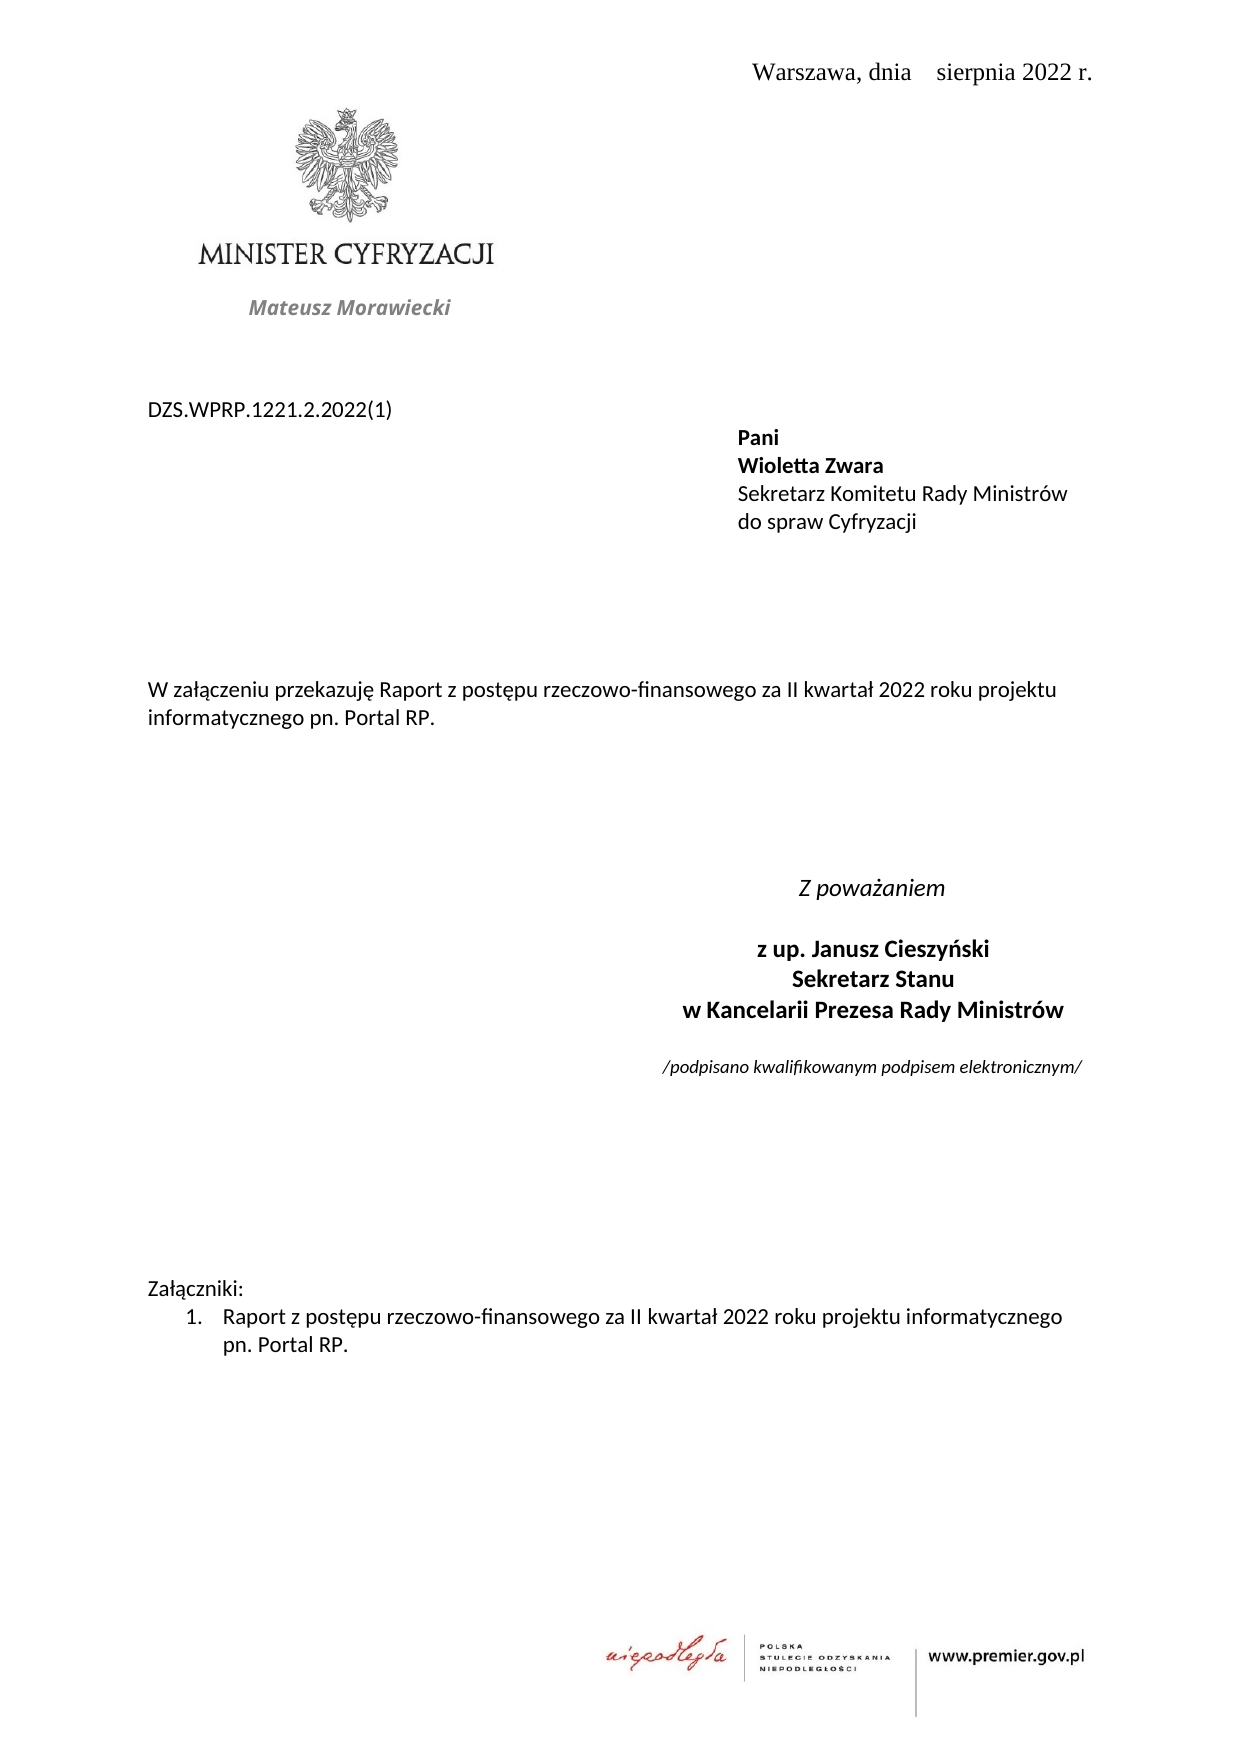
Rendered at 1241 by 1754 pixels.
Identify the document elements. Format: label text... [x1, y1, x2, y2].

text Załączniki: [148, 1274, 1092, 1302]
text w Kancelarii Prezesa Rady Ministrów [654, 994, 1092, 1024]
text Wioletta Zwara [673, 451, 1092, 479]
picture [183, 88, 512, 148]
text Sekretarz Komitetu Rady Ministrów do spraw Cyfryzacji [738, 479, 1092, 535]
text /podpisano kwalifikowanym podpisem elektronicznym/ [654, 1055, 1092, 1078]
text Z poważaniem [654, 872, 1092, 902]
list Raport z postępu rzeczowo-finansowego za II kwartał 2022 roku projektu informatycznego pn. Portal RP. [185, 1302, 1092, 1358]
text Sekretarz Stanu [654, 963, 1092, 994]
text z up. Janusz Cieszyński [654, 933, 1092, 963]
picture [584, 1621, 1088, 1724]
text W załączeniu przekazuję Raport z postępu rzeczowo-finansowego za II kwartał 2022 roku projektu informatycznego pn. Portal RP. [148, 676, 1092, 732]
text DZS.WPRP.1221.2.2022(1) [148, 148, 1092, 423]
text Pani [673, 423, 1092, 451]
